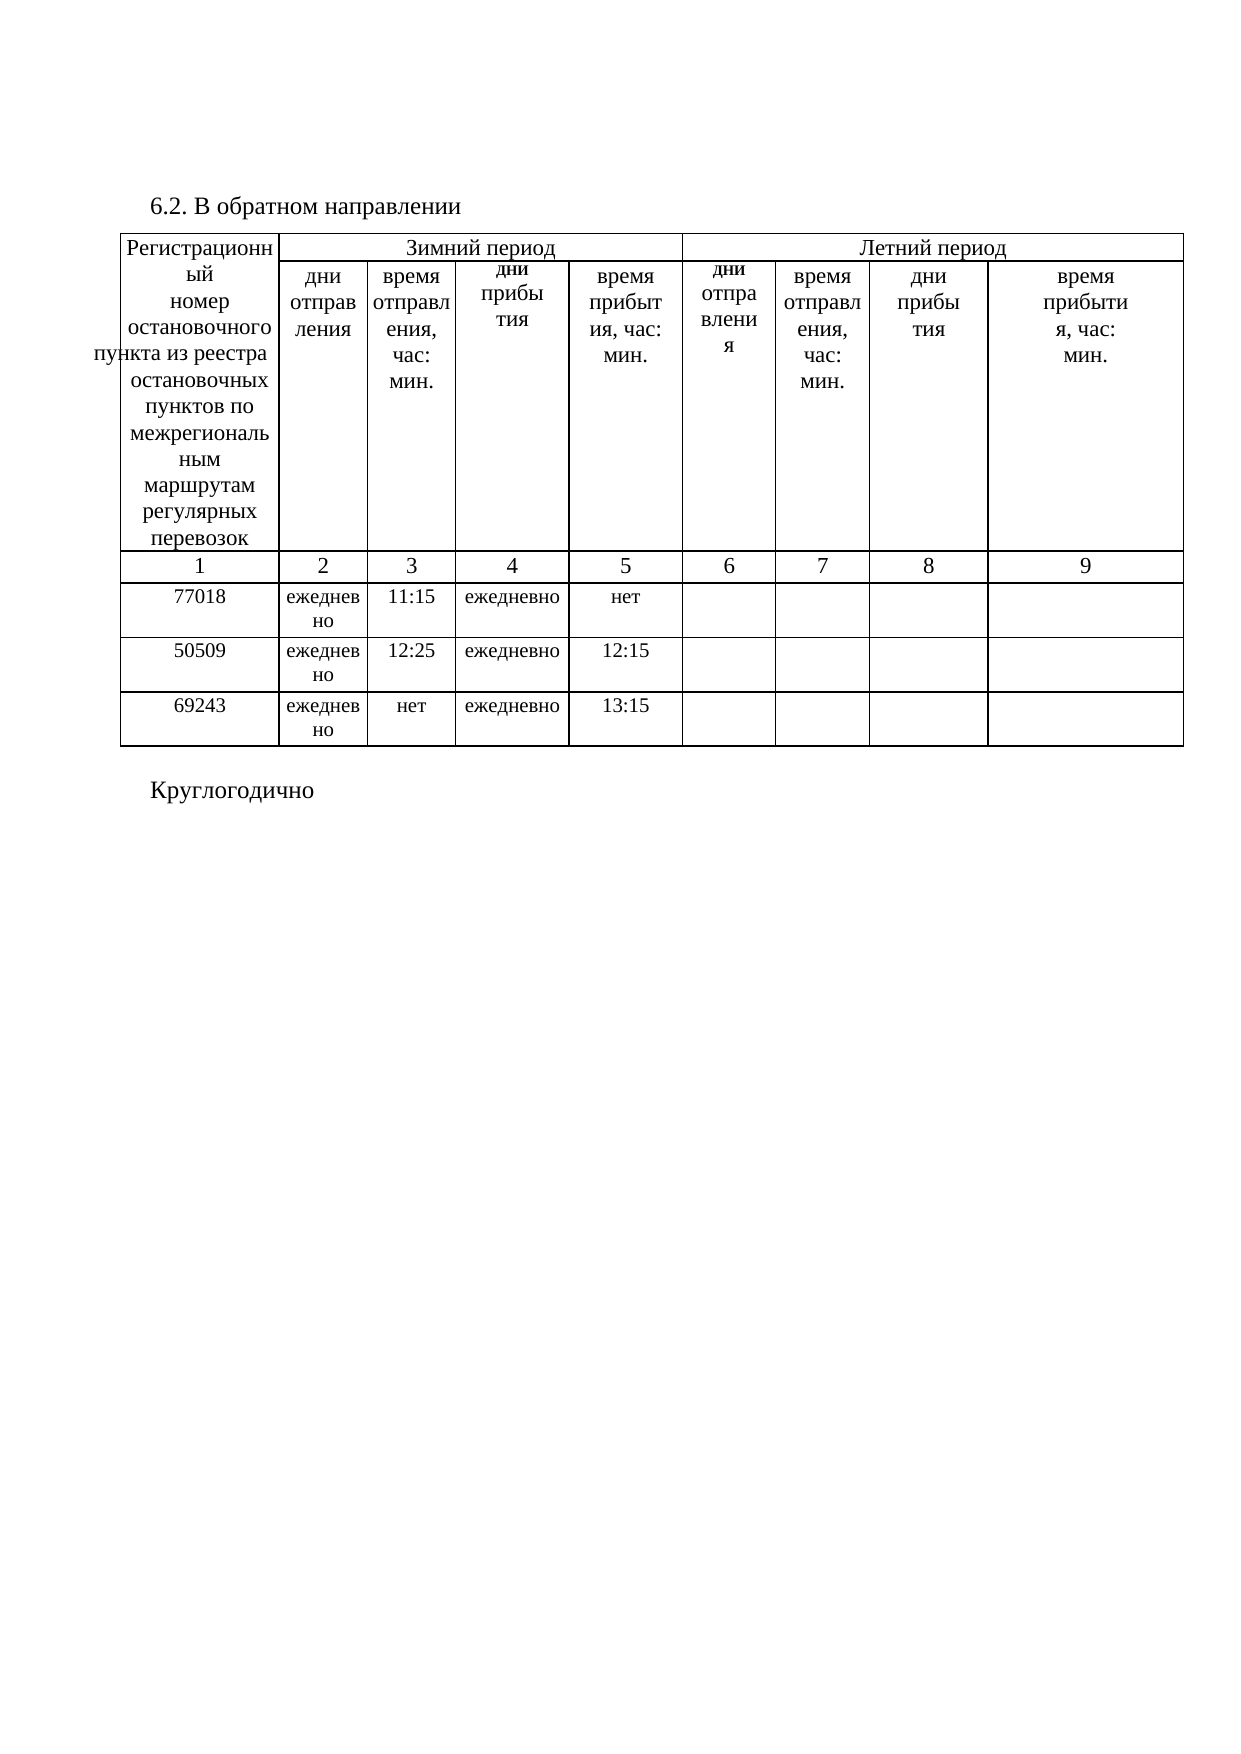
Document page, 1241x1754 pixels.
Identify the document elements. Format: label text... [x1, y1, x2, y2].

table_cell 69243 [121, 693, 278, 745]
table_cell 12:15 [570, 638, 682, 691]
table_cell [870, 638, 987, 691]
table_cell [870, 693, 987, 745]
table_cell ежедневно [280, 693, 367, 745]
table_cell ежедневно [456, 584, 568, 637]
table_cell [776, 638, 869, 691]
table_cell 4 [456, 552, 568, 582]
table_cell ДНИ прибы тия [456, 262, 568, 550]
table_cell 9 [989, 552, 1183, 582]
table_cell [989, 638, 1183, 691]
table_cell ежедневно [280, 638, 367, 691]
table_cell нет [570, 584, 682, 637]
table_cell 12:25 [368, 638, 455, 691]
table_cell 1 [121, 552, 278, 582]
table_cell 3 [368, 552, 455, 582]
table_cell дни отправ ления [280, 262, 367, 550]
table_cell 11:15 [368, 584, 455, 637]
table_cell 5 [570, 552, 682, 582]
table_header Зимний период [280, 234, 682, 260]
table_cell [683, 638, 775, 691]
table_header Летний период [683, 234, 1183, 260]
table_cell 2 [280, 552, 367, 582]
table_cell дни прибы тия [870, 262, 987, 550]
text 6.2. В обратном направлении [150, 191, 1090, 220]
text Круглогодично [150, 776, 1090, 804]
table_cell [683, 584, 775, 637]
table_cell 50509 [121, 638, 278, 691]
table_cell время отправл ения, час: мин. [776, 262, 869, 550]
table_cell 13:15 [570, 693, 682, 745]
table_cell [870, 584, 987, 637]
table_cell время прибыти я, час: мин. [989, 262, 1183, 550]
table_cell 8 [870, 552, 987, 582]
table_cell 77018 [121, 584, 278, 637]
table_cell [683, 693, 775, 745]
table_cell [989, 693, 1183, 745]
table_cell [989, 584, 1183, 637]
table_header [121, 234, 278, 550]
table_cell 7 [776, 552, 869, 582]
table_cell ежедневно [456, 638, 568, 691]
table_cell нет [368, 693, 455, 745]
table_cell ДНИ отпра влени я [683, 262, 775, 550]
table_cell время отправл ения, час: мин. [368, 262, 455, 550]
table_cell [776, 584, 869, 637]
table_cell [776, 693, 869, 745]
table_cell время прибыт ия, час: мин. [570, 262, 682, 550]
table_cell 6 [683, 552, 775, 582]
table_cell ежедневно [456, 693, 568, 745]
table_cell ежедневно [280, 584, 367, 637]
